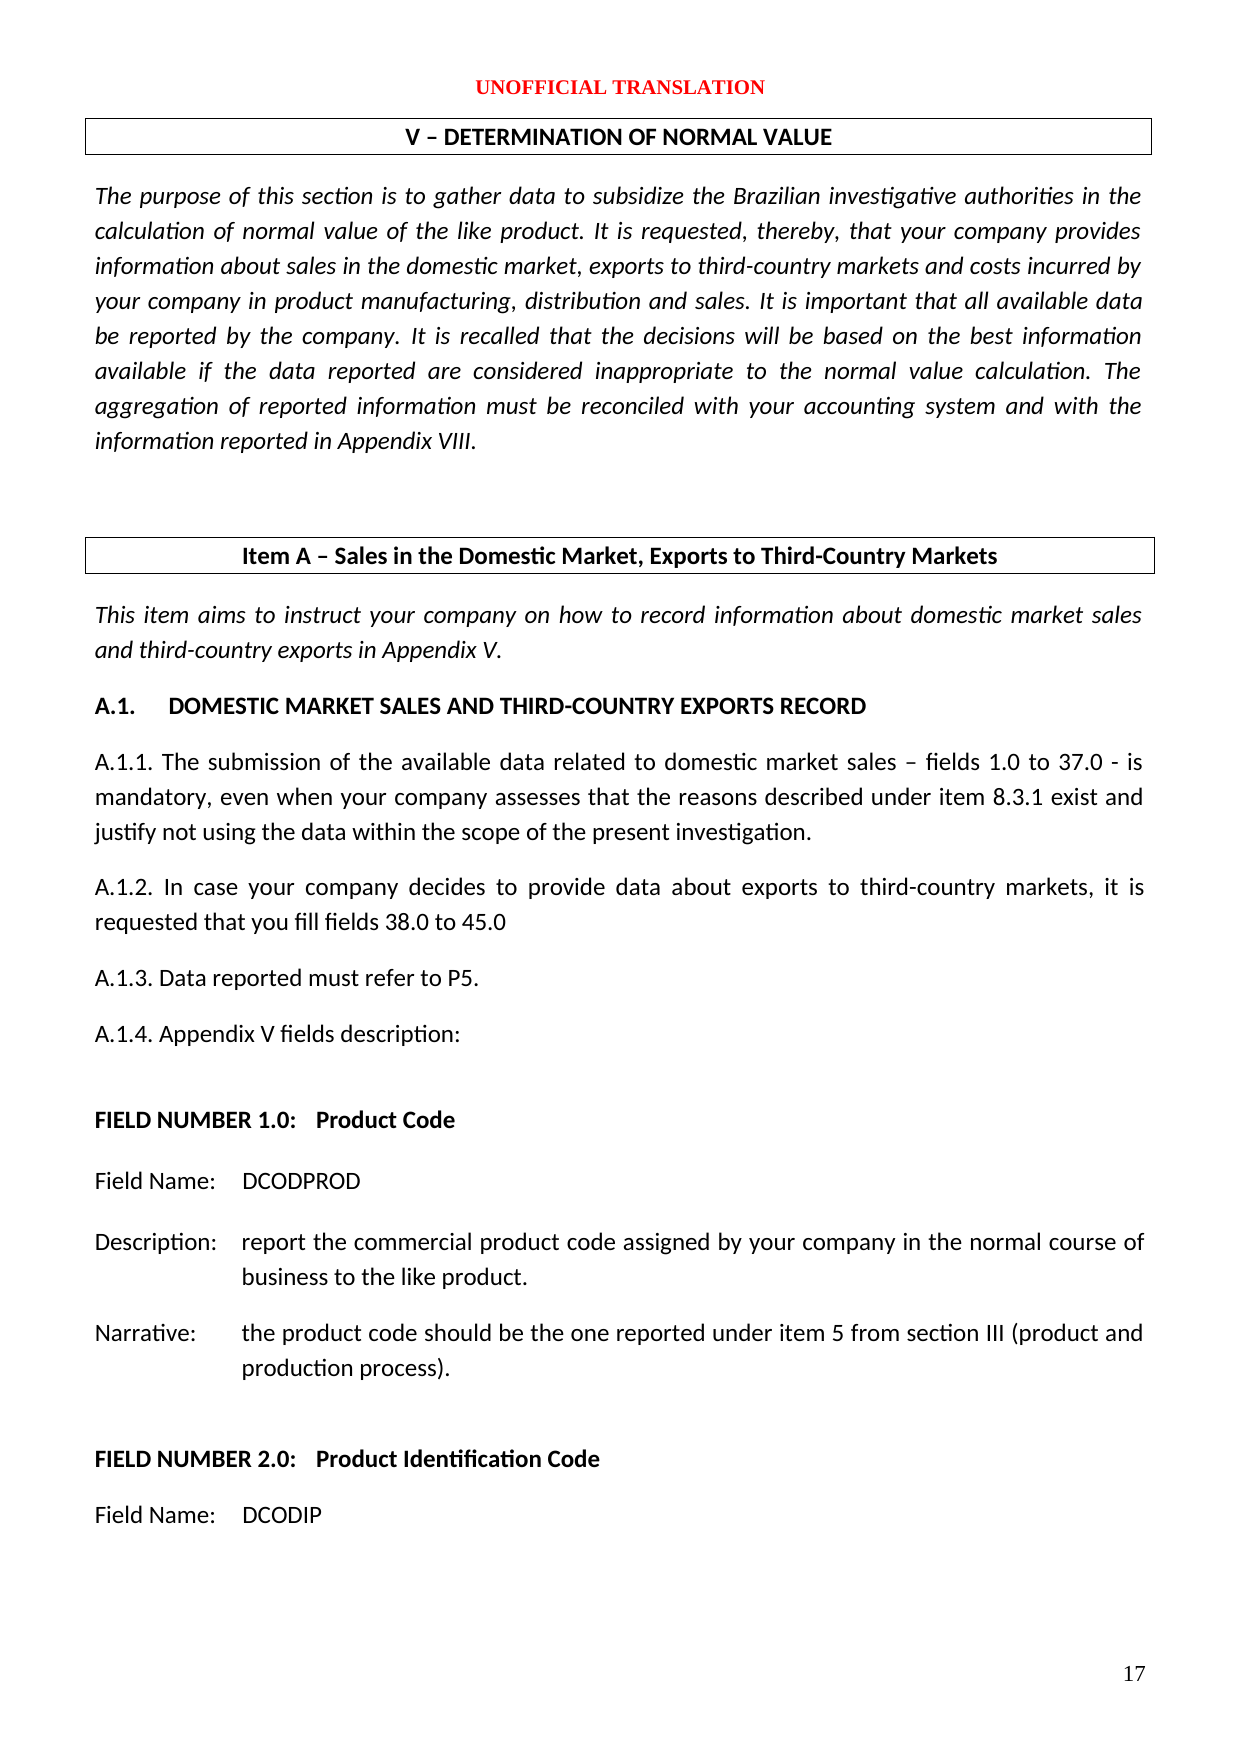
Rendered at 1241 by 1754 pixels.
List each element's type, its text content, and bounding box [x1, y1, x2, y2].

text A.1. DOMESTIC MARKET SALES AND THIRD-COUNTRY EXPORTS RECORD [94, 690, 1146, 720]
text The purpose of this section is to gather data to subsidize the Brazilian investigative authorities in the calculation of normal value of the like product. It is requested, thereby, that your company provides information about sales in the domestic market, exports to third-country markets and costs incurred by your company in product manufacturing, distribution and sales. It is important that all available data be reported by the company. It is recalled that the decisions will be based on the best information available if the data reported are considered inappropriate to the normal value calculation. The aggregation of reported information must be reconciled with your accounting system and with the information reported in Appendix VIII. [94, 180, 1146, 456]
text V – DETERMINATION OF NORMAL VALUE [86, 119, 1151, 154]
text A.1.2. In case your company decides to provide data about exports to third-country markets, it is requested that you fill fields 38.0 to 45.0 [94, 871, 1146, 937]
text A.1.4. Appendix V fields description: [94, 1018, 1146, 1049]
text Description: report the commercial product code assigned by your company in the normal course of business to the like product. [94, 1227, 1146, 1292]
text A.1.3. Data reported must refer to P5. [94, 962, 1146, 993]
text Item A – Sales in the Domestic Market, Exports to Third-Country Markets [86, 538, 1154, 573]
text A.1.1. The submission of the available data related to domestic market sales – fields 1.0 to 37.0 - is mandatory, even when your company assesses that the reasons described under item 8.3.1 exist and justify not using the data within the scope of the present investigation. [94, 746, 1146, 846]
text Field Name: DCODIP [94, 1499, 1146, 1529]
text Field Name: DCODPROD [94, 1166, 1146, 1196]
text Narrative: the product code should be the one reported under item 5 from section III (product and production process). [94, 1317, 1146, 1383]
text FIELD NUMBER 1.0: Product Code [94, 1104, 1146, 1135]
text FIELD NUMBER 2.0: Product Identification Code [94, 1443, 1146, 1474]
text This item aims to instruct your company on how to record information about domestic market sales and third-country exports in Appendix V. [94, 599, 1146, 664]
